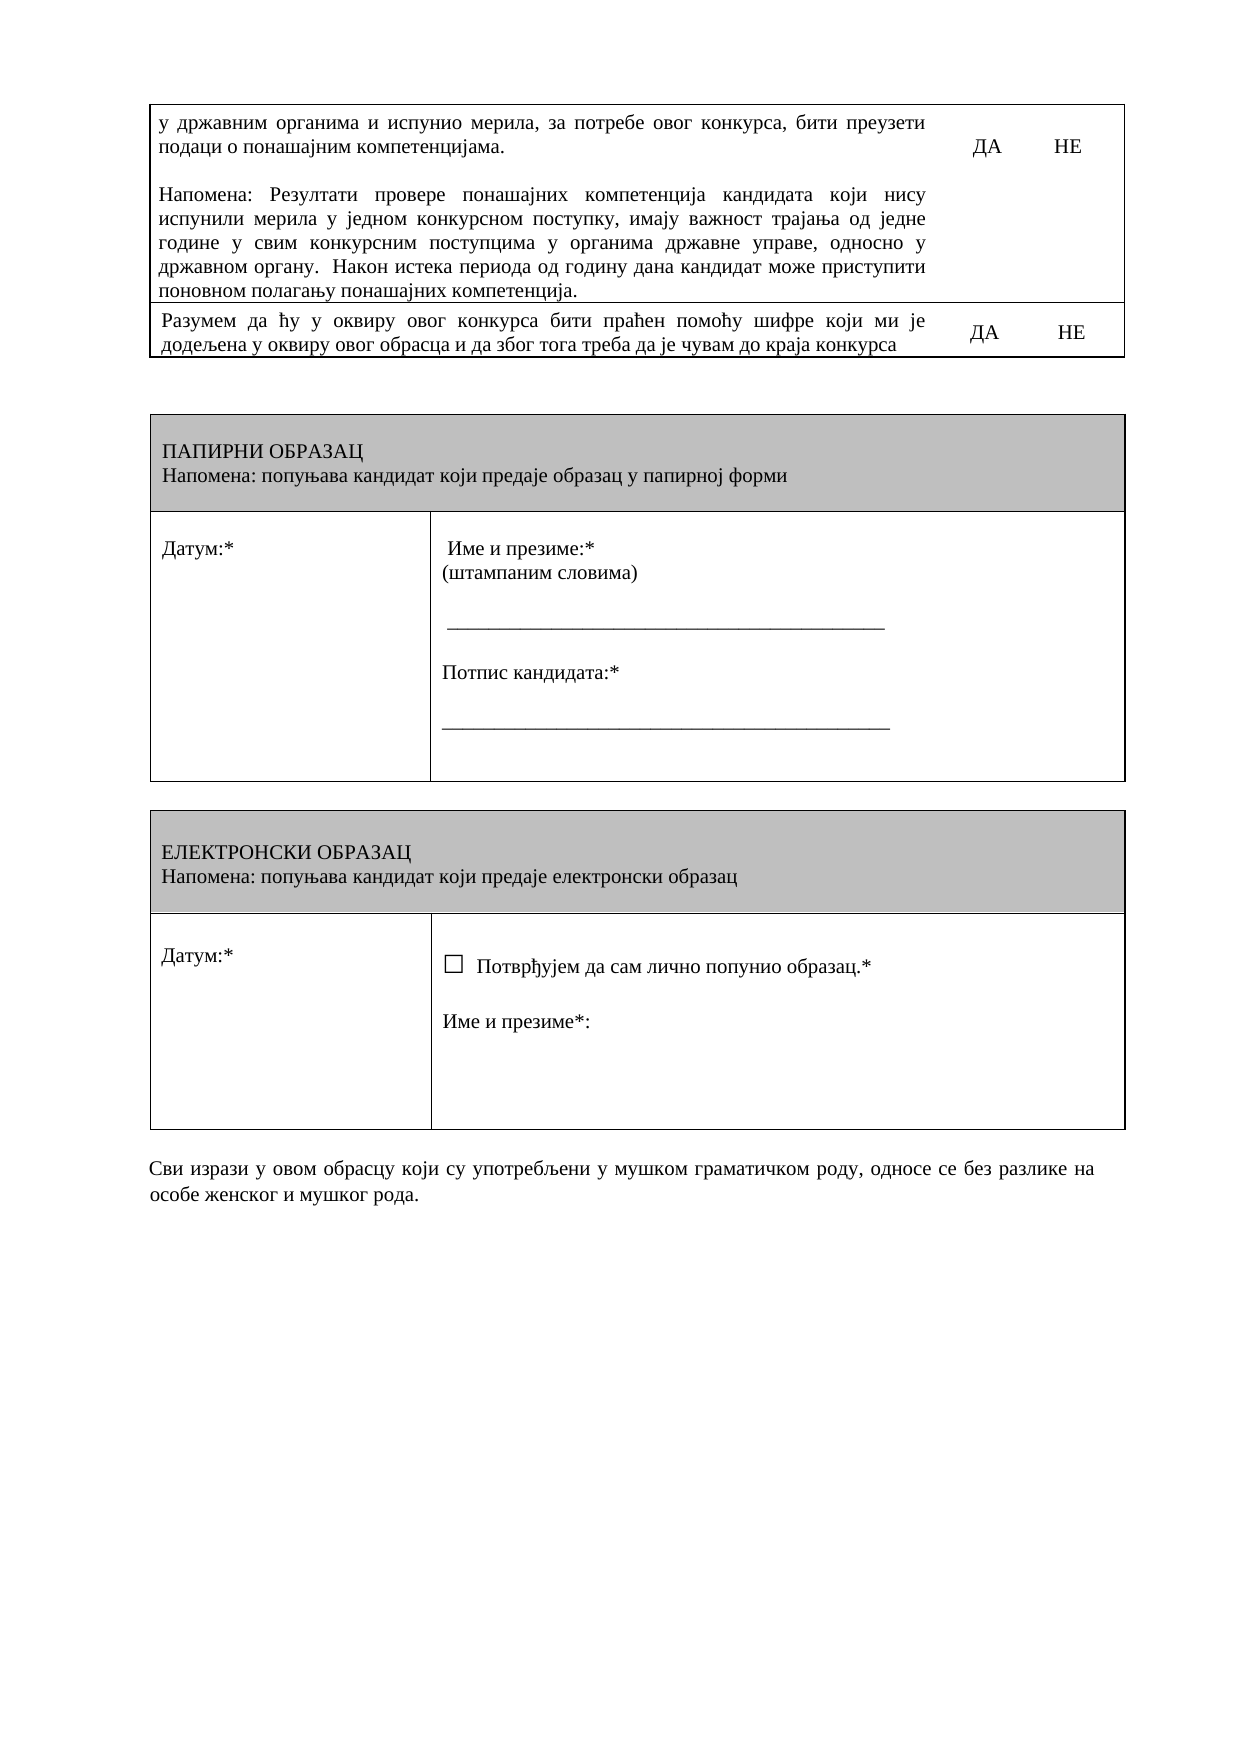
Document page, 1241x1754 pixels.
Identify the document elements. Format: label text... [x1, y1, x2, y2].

table_cell ДА [953, 303, 1042, 356]
table_cell НЕ [1042, 303, 1124, 356]
table_cell Датум:* [151, 512, 430, 781]
text Сви изрази у овом обрасцу који су употребљени у мушком граматичком роду, односе се без разлике на особе женског и мушког рода. [148, 1156, 1097, 1206]
table_header ЕЛЕКТРОНСКИ ОБРАЗАЦ Напомена: попуњава кандидат који предаје електронски образац [151, 811, 1124, 912]
table_cell Датум:* [151, 914, 431, 1129]
table_cell Име и презиме:* (штампаним словима) __________________________________________ Потпис кандидата:* ___________________________________________ [431, 512, 1124, 781]
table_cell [151, 105, 953, 302]
table_cell ДА НЕ [953, 105, 1124, 302]
table_cell Разумем да ћу у оквиру овог конкурса бити праћен помоћу шифре који ми је додељена у оквиру овог обрасца и да због тога треба да је чувам до краја конкурса [151, 303, 953, 356]
table_cell Потврђујем да сам лично попунио образац.* Име и презиме*: [432, 914, 1124, 1129]
table_header ПАПИРНИ ОБРАЗАЦ Напомена: попуњава кандидат који предаје образац у папирној форми [151, 415, 1124, 511]
